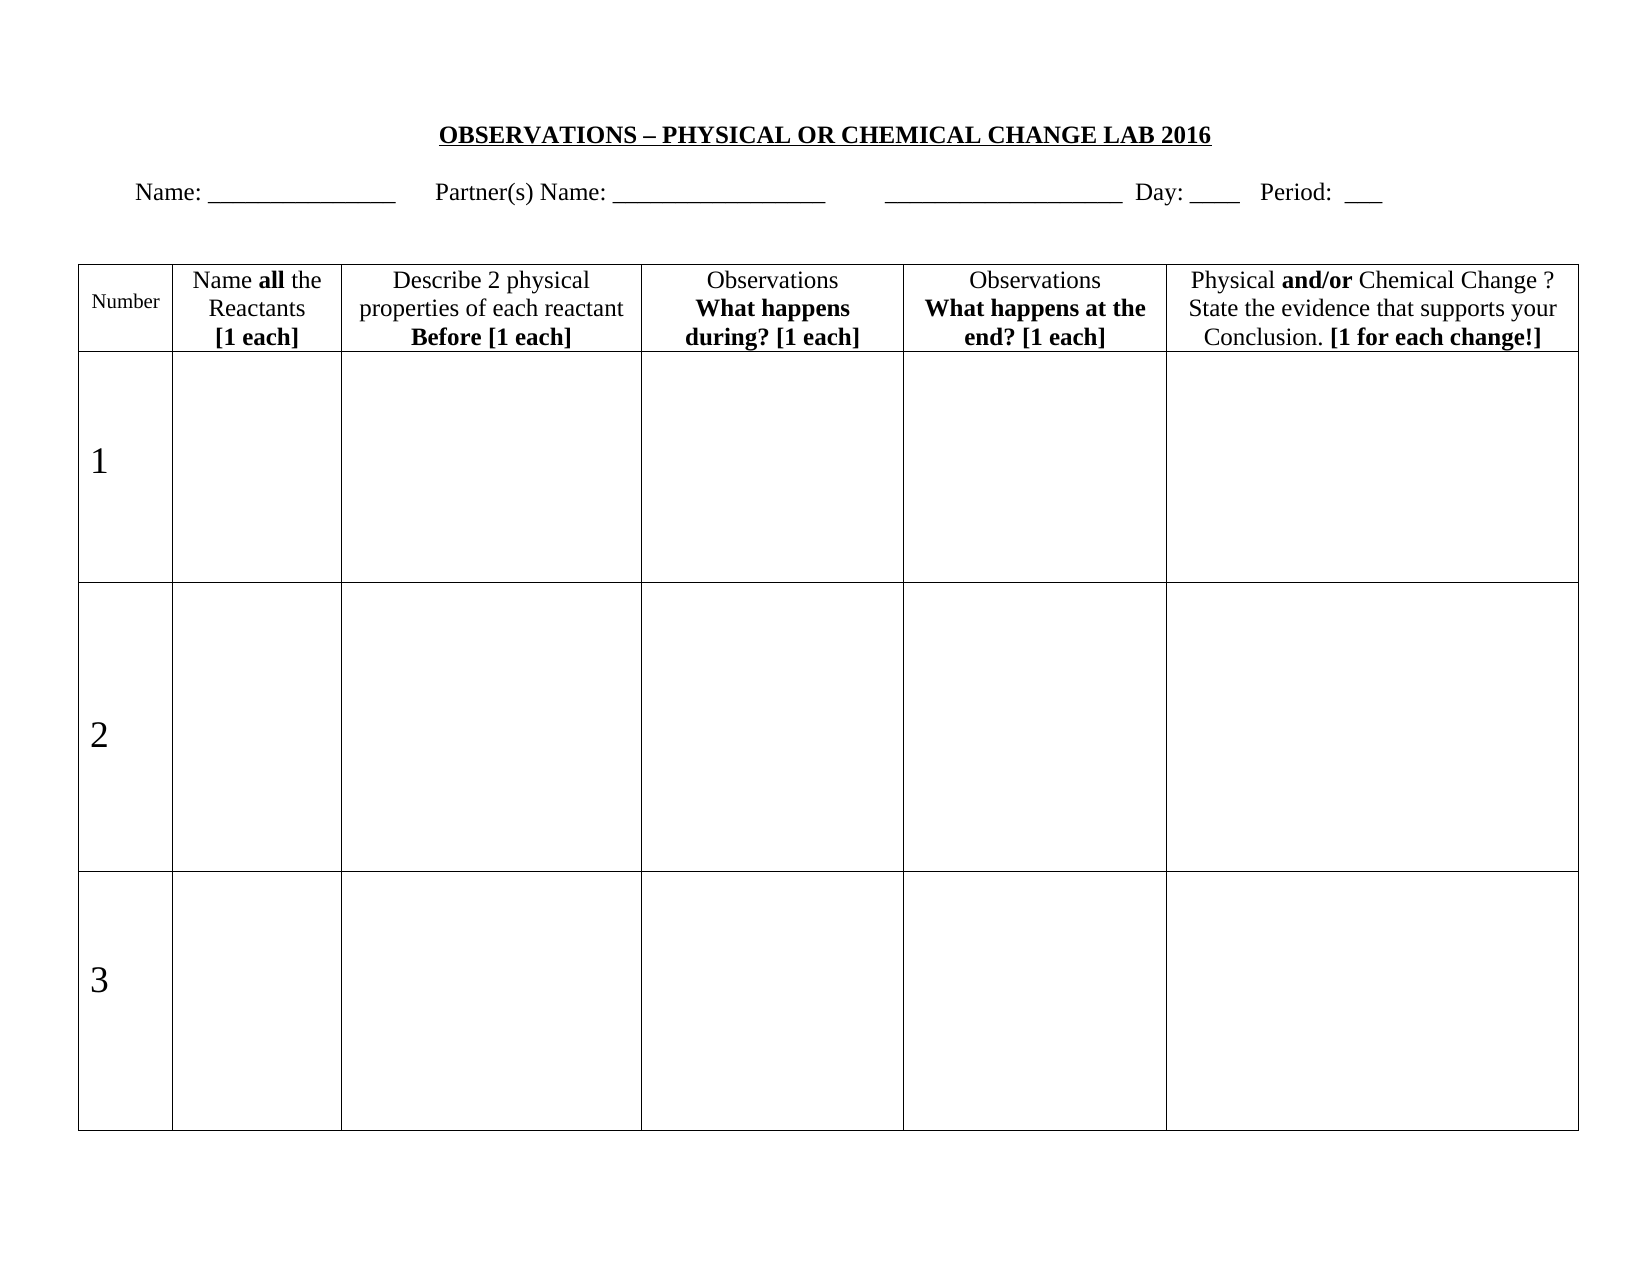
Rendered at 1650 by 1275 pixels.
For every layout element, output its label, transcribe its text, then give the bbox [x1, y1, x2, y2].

table_cell [1167, 352, 1578, 582]
table_cell [342, 352, 641, 582]
table_cell [642, 352, 903, 582]
table_cell 2 [79, 583, 172, 871]
table_header Name all the Reactants [1 each] [173, 265, 341, 351]
table_cell [1167, 583, 1578, 871]
table_header Describe 2 physical properties of each reactant Before [1 each] [342, 265, 641, 351]
table_header Physical and/or Chemical Change ? State the evidence that supports your Conclusion. [1 for each change!] [1167, 265, 1578, 351]
table_cell [904, 583, 1166, 871]
table_cell [342, 583, 641, 871]
table_cell [342, 872, 641, 1130]
table_header Number [79, 265, 172, 351]
table_header Observations What happens during? [1 each] [642, 265, 903, 351]
table_cell [642, 872, 903, 1130]
table_header Observations What happens at the end? [1 each] [904, 265, 1166, 351]
table_cell [173, 352, 341, 582]
table_cell [642, 583, 903, 871]
table_cell 1 [79, 352, 172, 582]
text OBSERVATIONS – PHYSICAL OR CHEMICAL CHANGE LAB 2016 [135, 120, 1515, 149]
table_cell [173, 583, 341, 871]
text Name: _______________ Partner(s) Name: _________________ ___________________ Day: ____ Period: ___ [135, 177, 1515, 206]
table_cell [904, 352, 1166, 582]
table_cell [904, 872, 1166, 1130]
table_cell [1167, 872, 1578, 1130]
table_cell 3 [79, 872, 172, 1130]
table_cell [173, 872, 341, 1130]
